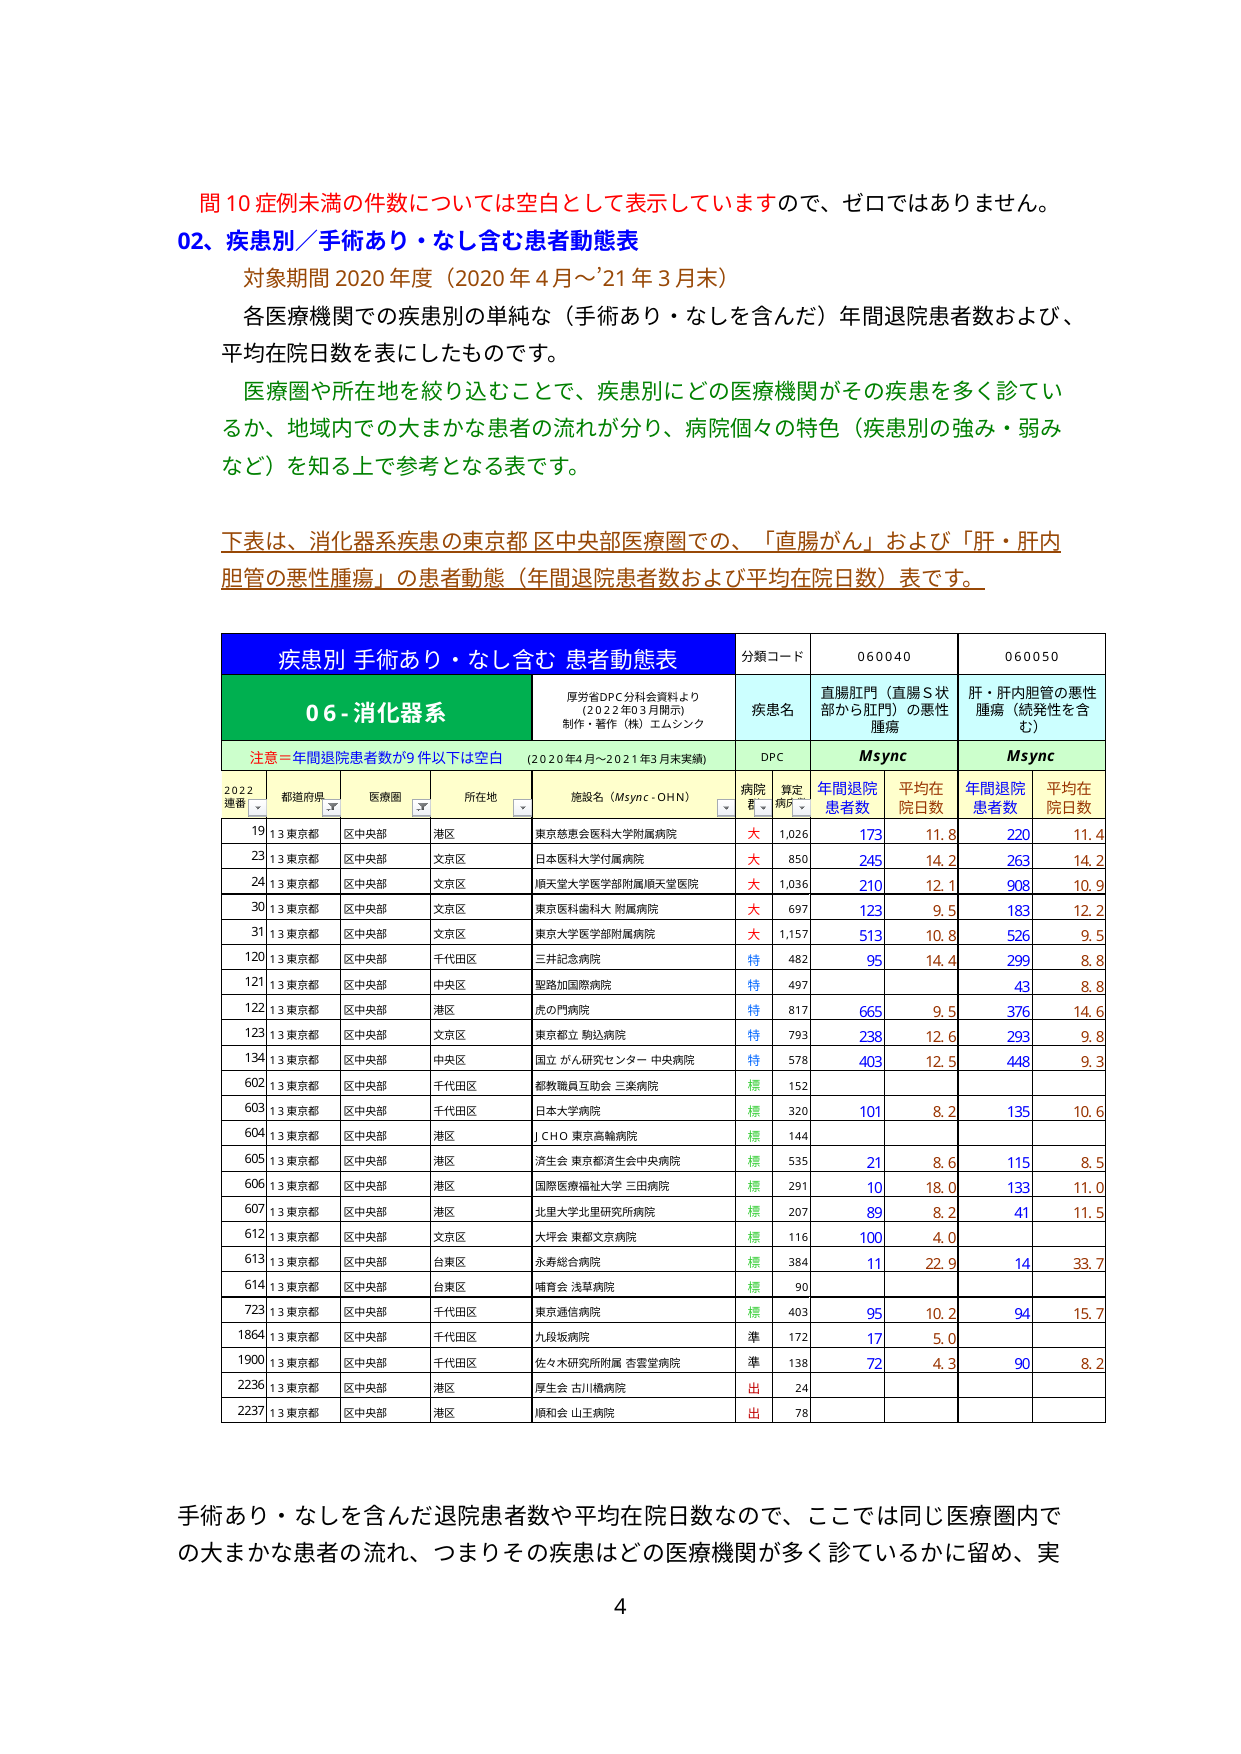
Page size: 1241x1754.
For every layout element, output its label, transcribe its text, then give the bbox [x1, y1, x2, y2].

text 各医療機関での疾患別の単純な（手術あり・なしを含んだ）年間退院患者数および、平均在院日数を表にしたものです。 [177, 296, 1063, 371]
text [177, 183, 1063, 221]
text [177, 1496, 1063, 1571]
text 医療圏や所在地を絞り込むことで、疾患別にどの医療機関がその疾患を多く診ているか、地域内での大まかな患者の流れが分り、病院個々の特色（疾患別の強み・弱みなど）を知る上で参考となる表です。 [177, 371, 1063, 483]
text 下表は、消化器系疾患の東京都 区中央部医療圏での、「直腸がん」および「肝・肝内胆管の悪性腫瘍」の患者動態（年間退院患者数および平均在院日数）表です。 [221, 521, 1063, 596]
text 対象期間2020年度（2020年4月～’21年3月末） [177, 258, 1063, 296]
text 02、疾患別／手術あり・なし含む患者動態表 [177, 221, 1063, 258]
